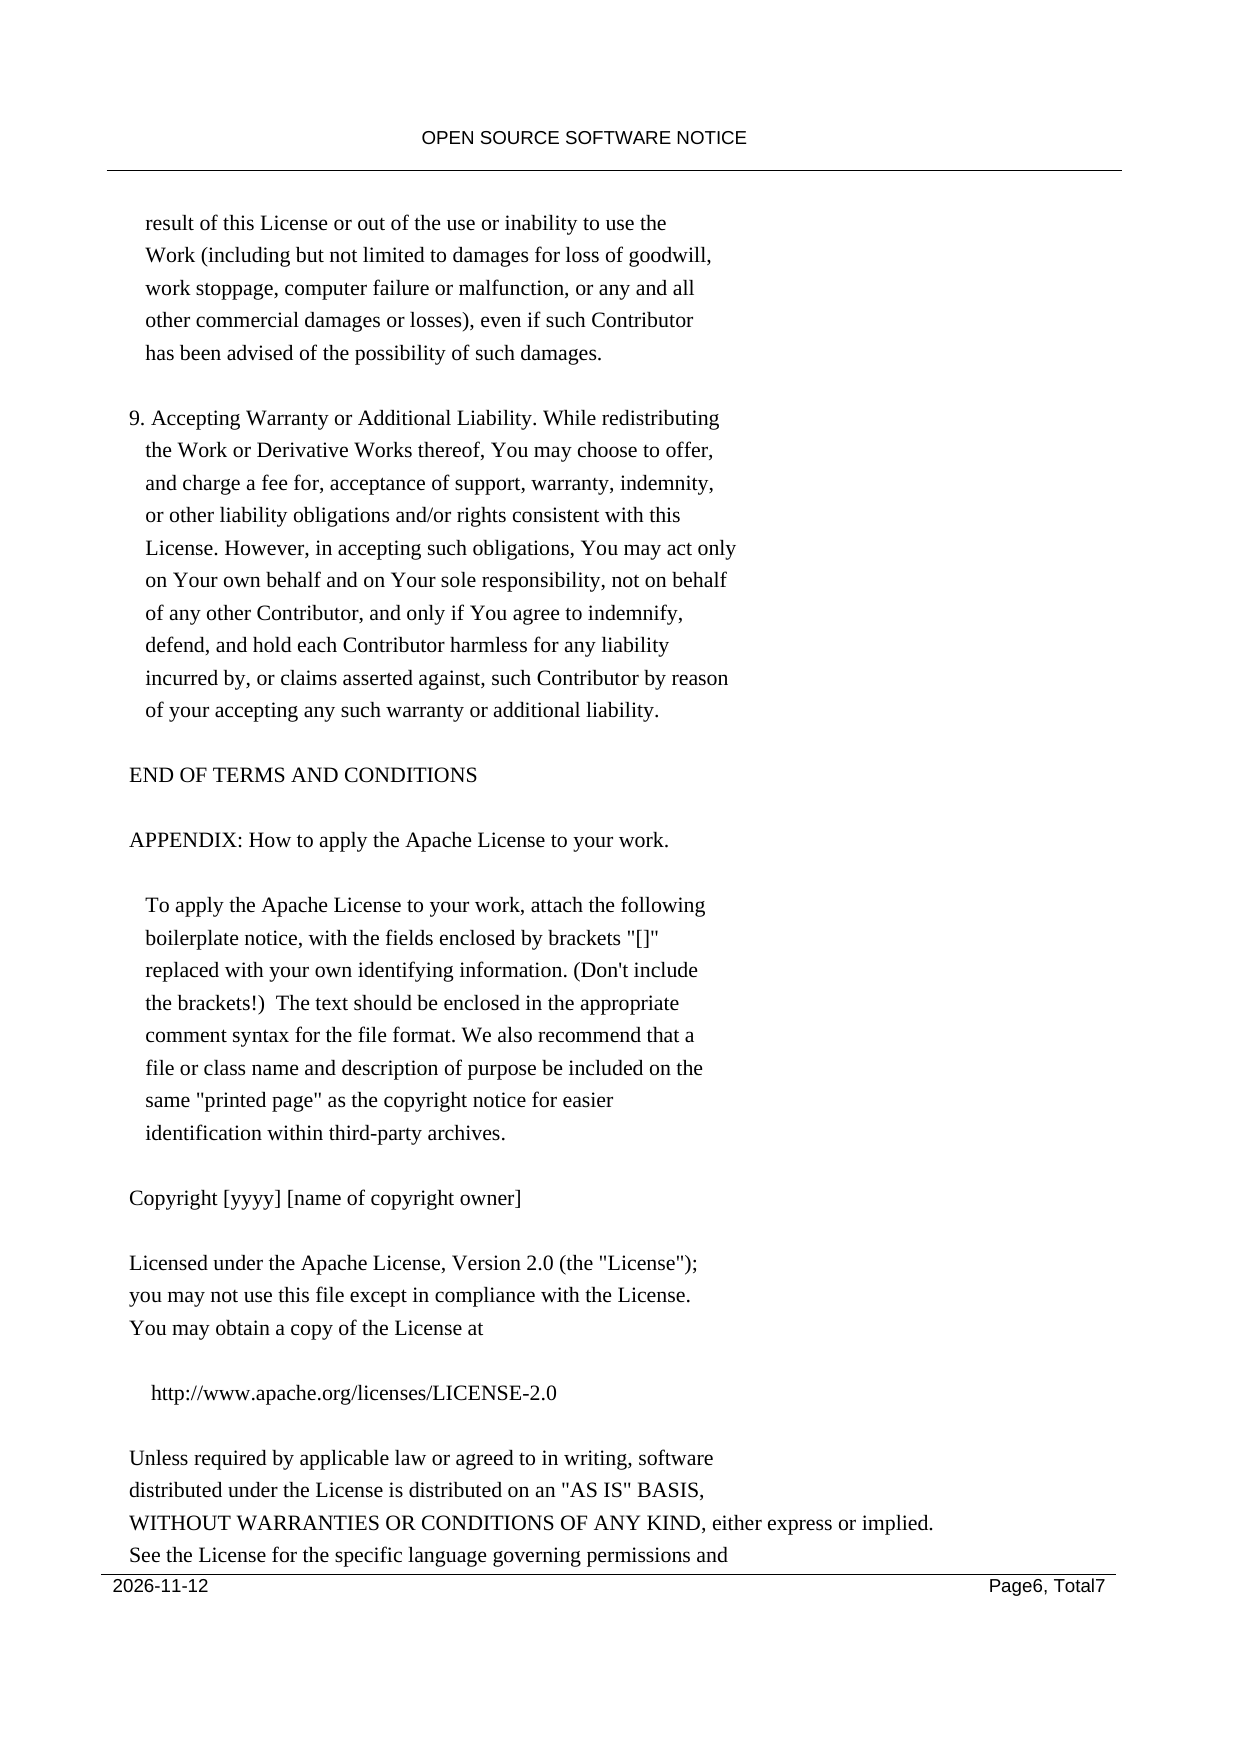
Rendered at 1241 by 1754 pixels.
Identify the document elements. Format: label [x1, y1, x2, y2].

text [112, 206, 1128, 1571]
